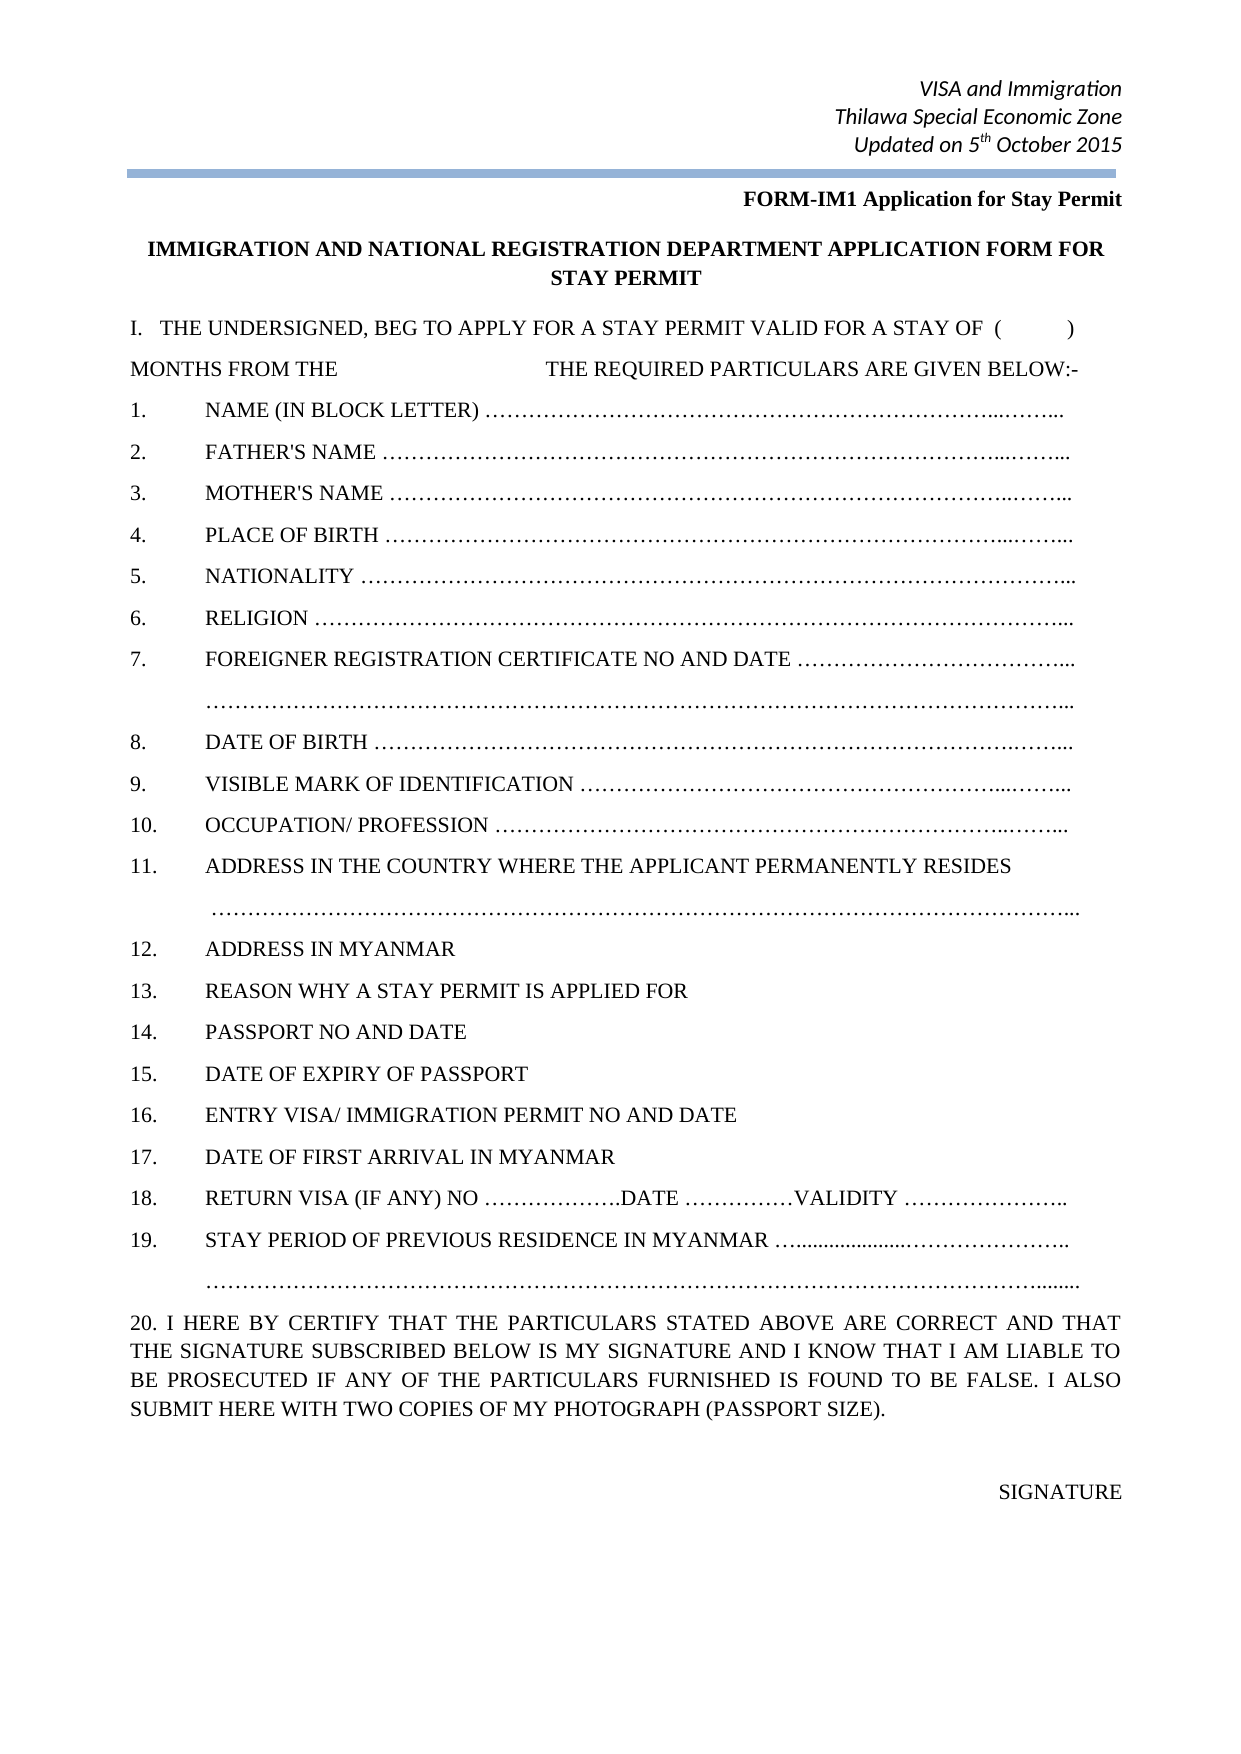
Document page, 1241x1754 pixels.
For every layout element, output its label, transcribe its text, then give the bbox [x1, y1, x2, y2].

text 20. I HERE BY CERTIFY THAT THE PARTICULARS STATED ABOVE ARE CORRECT AND THAT THE SIGNATURE SUBSCRIBED BELOW IS MY SIGNATURE AND I KNOW THAT I AM LIABLE TO BE PROSECUTED IF ANY OF THE PARTICULARS FURNISHED IS FOUND TO BE FALSE. I ALSO SUBMIT HERE WITH TWO COPIES OF MY PHOTOGRAPH (PASSPORT SIZE). [130, 1309, 1122, 1422]
text 6. RELIGION …………………………………………………………………………………………... [130, 605, 1122, 630]
text 18. RETURN VISA (IF ANY) NO ……………….DATE ……………VALIDITY ………………….. [130, 1185, 1122, 1210]
text 11. ADDRESS IN THE COUNTRY WHERE THE APPLICANT PERMANENTLY RESIDES [130, 853, 1122, 879]
text MONTHS FROM THE THE REQUIRED PARTICULARS ARE GIVEN BELOW:- [130, 356, 1122, 381]
text 7. FOREIGNER REGISTRATION CERTIFICATE NO AND DATE ………………………………... [130, 646, 1122, 671]
text ………………………………………………………………………………………………………... [130, 688, 1122, 713]
text 14. PASSPORT NO AND DATE [130, 1019, 1122, 1044]
list THE UNDERSIGNED, BEG TO APPLY FOR A STAY PERMIT VALID FOR A STAY OF ( ) [130, 314, 1122, 340]
text 15. DATE OF EXPIRY OF PASSPORT [130, 1061, 1122, 1086]
text 1. NAME (IN BLOCK LETTER) ……………………………………………………………...……... [130, 397, 1122, 423]
text 12. ADDRESS IN MYANMAR [130, 936, 1122, 962]
text 17. DATE OF FIRST ARRIVAL IN MYANMAR [130, 1144, 1122, 1169]
text 16. ENTRY VISA/ IMMIGRATION PERMIT NO AND DATE [130, 1102, 1122, 1127]
text 3. MOTHER'S NAME …………………………………………………………………………..……... [130, 480, 1122, 506]
text 8. DATE OF BIRTH …………………………………………………………………………….……... [130, 729, 1122, 754]
text 19. STAY PERIOD OF PREVIOUS RESIDENCE IN MYANMAR …....................………………….. [130, 1227, 1122, 1252]
text 5. NATIONALITY ……………………………………………………………………………………... [130, 563, 1122, 588]
text 10. OCCUPATION/ PROFESSION ……………………………………………………………..……... [130, 812, 1122, 837]
text ………………………………………………………………………………………………………... [130, 895, 1122, 920]
text 9. VISIBLE MARK OF IDENTIFICATION …………………………………………………...……... [130, 771, 1122, 796]
text 13. REASON WHY A STAY PERMIT IS APPLIED FOR [130, 978, 1122, 1003]
text FORM-IM1 Application for Stay Permit [130, 186, 1122, 211]
text 4. PLACE OF BIRTH …………………………………………………………………………...……... [130, 522, 1122, 547]
text 2. FATHER'S NAME …………………………………………………………………………...……... [130, 439, 1122, 464]
text ……………………………………………………………………………………………………........ [130, 1268, 1122, 1293]
text SIGNATURE [130, 1479, 1122, 1504]
text IMMIGRATION AND NATIONAL REGISTRATION DEPARTMENT APPLICATION FORM FOR STAY PERMIT [130, 236, 1122, 290]
